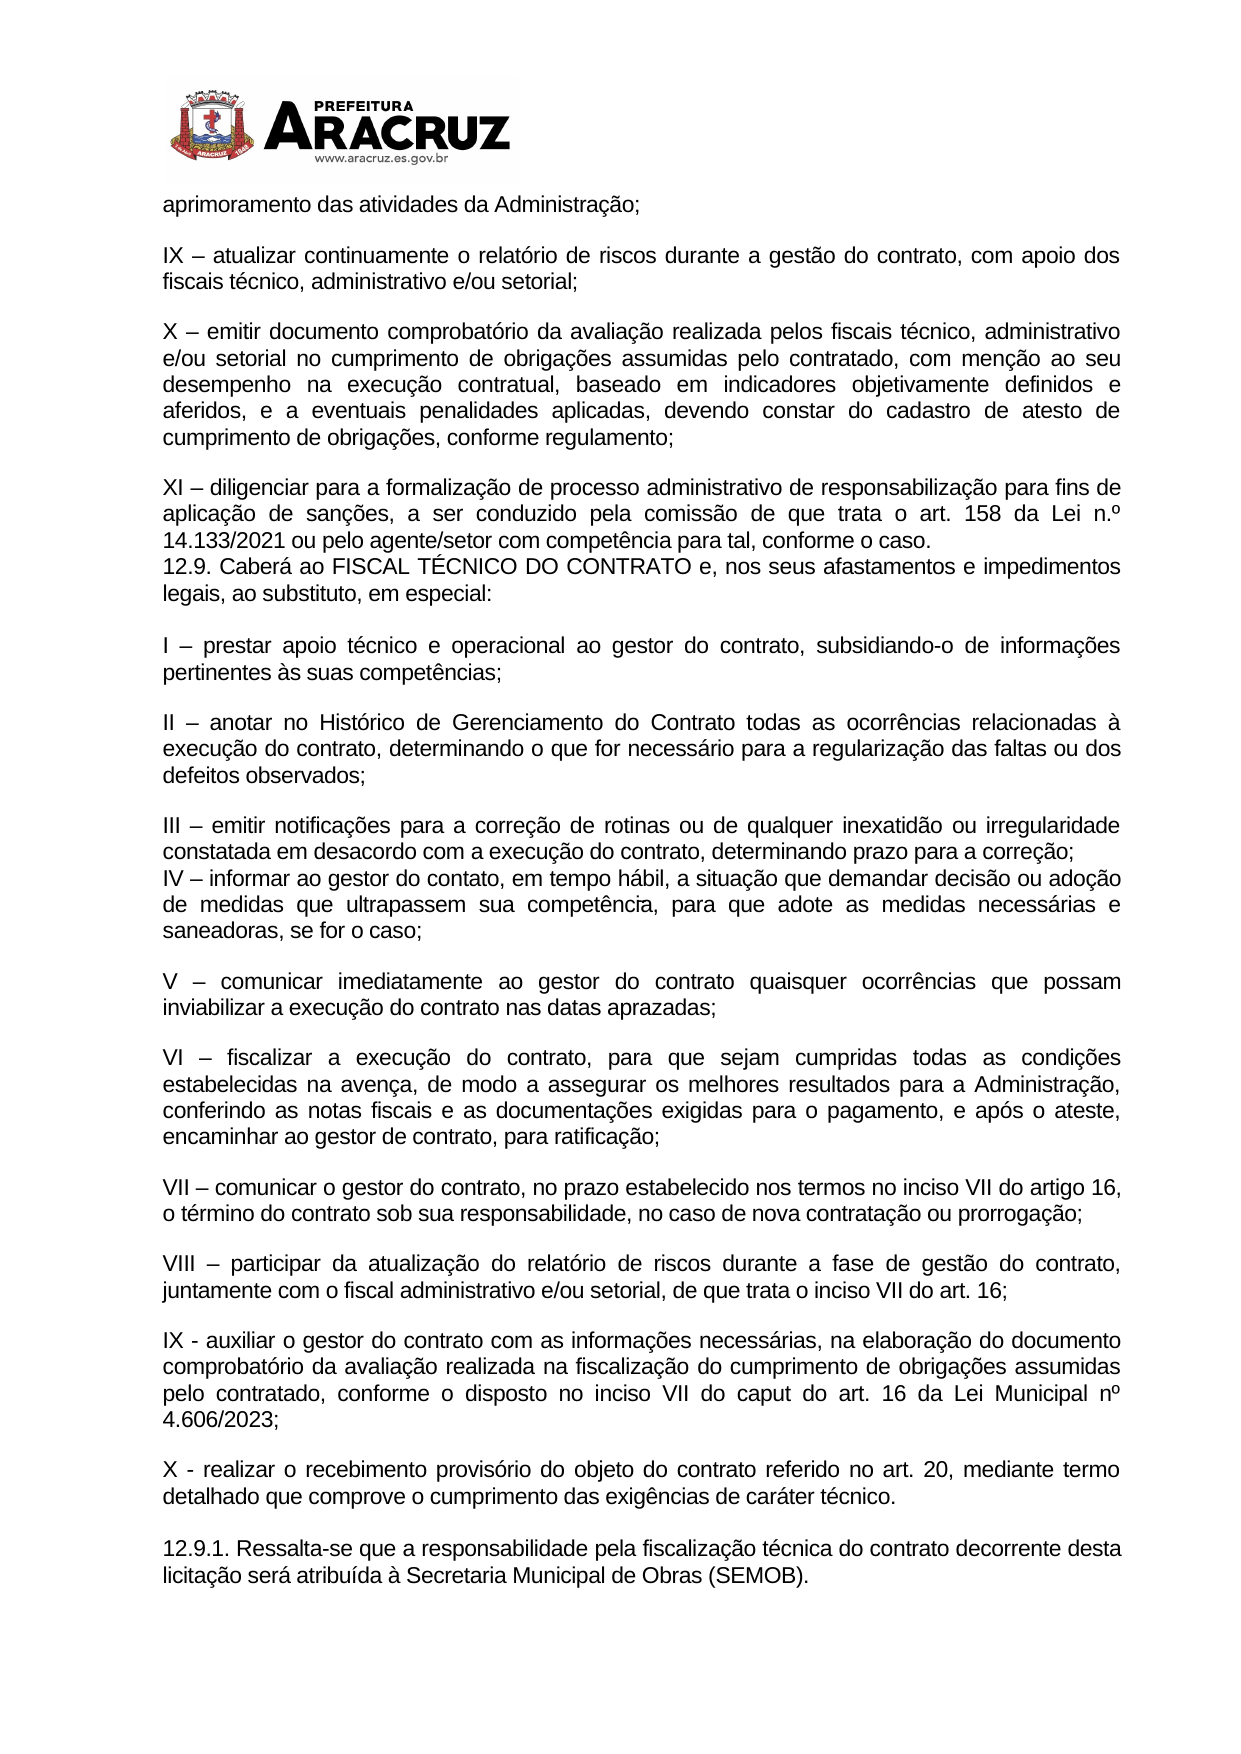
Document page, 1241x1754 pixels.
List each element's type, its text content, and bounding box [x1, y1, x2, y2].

subtitle I – prestar apoio técnico e operacional ao gestor do contrato, subsidiando-o de informações pertinentes às suas competências; [162, 632, 1122, 685]
subtitle X - realizar o recebimento provisório do objeto do contrato referido no art. 20, mediante termo detalhado que comprove o cumprimento das exigências de caráter técnico. [162, 1456, 1122, 1509]
subtitle VIII – participar da atualização do relatório de riscos durante a fase de gestão do contrato, juntamente com o fiscal administrativo e/ou setorial, de que trata o inciso VII do art. 16; [162, 1250, 1122, 1303]
subtitle 12.9.1. Ressalta-se que a responsabilidade pela fiscalização técnica do contrato decorrente desta licitação será atribuída à Secretaria Municipal de Obras (SEMOB). [162, 1535, 1122, 1588]
subtitle X – emitir documento comprobatório da avaliação realizada pelos fiscais técnico, administrativo e/ou setorial no cumprimento de obrigações assumidas pelo contratado, com menção ao seu desempenho na execução contratual, baseado em indicadores objetivamente definidos e aferidos, e a eventuais penalidades aplicadas, devendo constar do cadastro de atesto de cumprimento de obrigações, conforme regulamento; [162, 318, 1122, 450]
subtitle IX - auxiliar o gestor do contrato com as informações necessárias, na elaboração do documento comprobatório da avaliação realizada na fiscalização do cumprimento de obrigações assumidas pelo contratado, conforme o disposto no inciso VII do caput do art. 16 da Lei Municipal nº 4.606/2023; [162, 1327, 1122, 1432]
picture [166, 76, 519, 183]
subtitle XI – diligenciar para a formalização de processo administrativo de responsabilização para fins de aplicação de sanções, a ser conduzido pela comissão de que trata o art. 158 da Lei n.º 14.133/2021 ou pelo agente/setor com competência para tal, conforme o caso. [162, 474, 1122, 553]
subtitle V – comunicar imediatamente ao gestor do contrato quaisquer ocorrências que possam inviabilizar a execução do contrato nas datas aprazadas; [162, 968, 1122, 1020]
subtitle II – anotar no Histórico de Gerenciamento do Contrato todas as ocorrências relacionadas à execução do contrato, determinando o que for necessário para a regularização das faltas ou dos defeitos observados; [162, 709, 1122, 788]
subtitle VII – comunicar o gestor do contrato, no prazo estabelecido nos termos no inciso VII do artigo 16, o término do contrato sob sua responsabilidade, no caso de nova contratação ou prorrogação; [162, 1174, 1122, 1226]
subtitle VI – fiscalizar a execução do contrato, para que sejam cumpridas todas as condições estabelecidas na avença, de modo a assegurar os melhores resultados para a Administração, conferindo as notas fiscais e as documentações exigidas para o pagamento, e após o ateste, encaminhar ao gestor de contrato, para ratificação; [162, 1044, 1122, 1150]
subtitle IX – atualizar continuamente o relatório de riscos durante a gestão do contrato, com apoio dos fiscais técnico, administrativo e/ou setorial; [162, 242, 1122, 294]
subtitle III – emitir notificações para a correção de rotinas ou de qualquer inexatidão ou irregularidade constatada em desacordo com a execução do contrato, determinando prazo para a correção; [162, 812, 1122, 864]
subtitle 12.9. Caberá ao FISCAL TÉCNICO DO CONTRATO e, nos seus afastamentos e impedimentos legais, ao substituto, em especial: [162, 553, 1122, 606]
subtitle IV – informar ao gestor do contato, em tempo hábil, a situação que demandar decisão ou adoção de medidas que ultrapassem sua competência, para que adote as medidas necessárias e saneadoras, se for o caso; [162, 864, 1122, 944]
